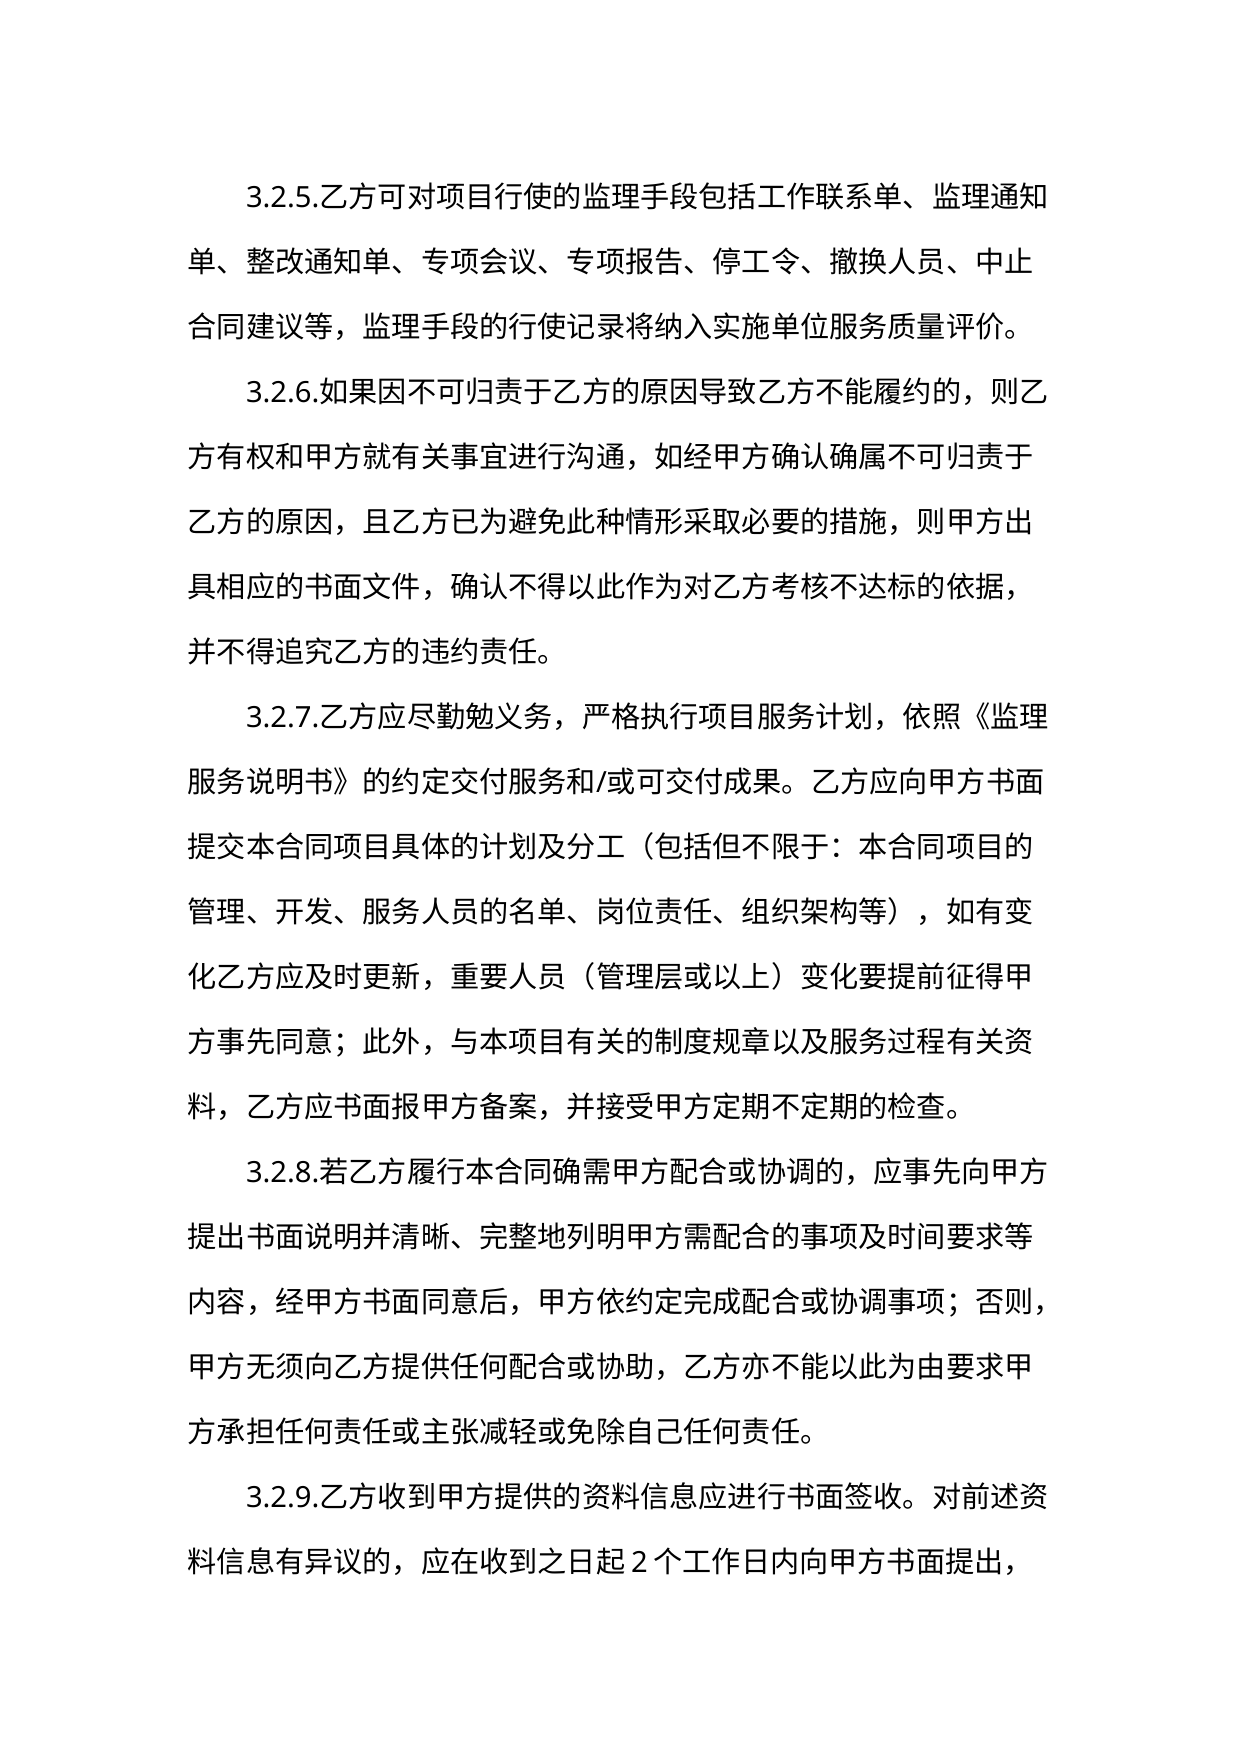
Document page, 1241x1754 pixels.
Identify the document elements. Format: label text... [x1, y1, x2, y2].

text 3.2.8.若乙方履行本合同确需甲方配合或协调的，应事先向甲方提出书面说明并清晰、完整地列明甲方需配合的事项及时间要求等内容，经甲方书面同意后，甲方依约定完成配合或协调事项；否则，甲方无须向乙方提供任何配合或协助，乙方亦不能以此为由要求甲方承担任何责任或主张减轻或免除自己任何责任。 [187, 1137, 1053, 1462]
text 3.2.7.乙方应尽勤勉义务，严格执行项目服务计划，依照《监理服务说明书》的约定交付服务和/或可交付成果。乙方应向甲方书面提交本合同项目具体的计划及分工（包括但不限于：本合同项目的管理、开发、服务人员的名单、岗位责任、组织架构等），如有变化乙方应及时更新，重要人员（管理层或以上）变化要提前征得甲方事先同意；此外，与本项目有关的制度规章以及服务过程有关资料，乙方应书面报甲方备案，并接受甲方定期不定期的检查。 [187, 682, 1053, 1137]
text 3.2.5.乙方可对项目行使的监理手段包括工作联系单、监理通知单、整改通知单、专项会议、专项报告、停工令、撤换人员、中止合同建议等，监理手段的行使记录将纳入实施单位服务质量评价。 [187, 162, 1053, 357]
text 3.2.6.如果因不可归责于乙方的原因导致乙方不能履约的，则乙方有权和甲方就有关事宜进行沟通，如经甲方确认确属不可归责于乙方的原因，且乙方已为避免此种情形采取必要的措施，则甲方出具相应的书面文件，确认不得以此作为对乙方考核不达标的依据，并不得追究乙方的违约责任。 [187, 357, 1053, 682]
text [187, 1462, 1053, 1592]
